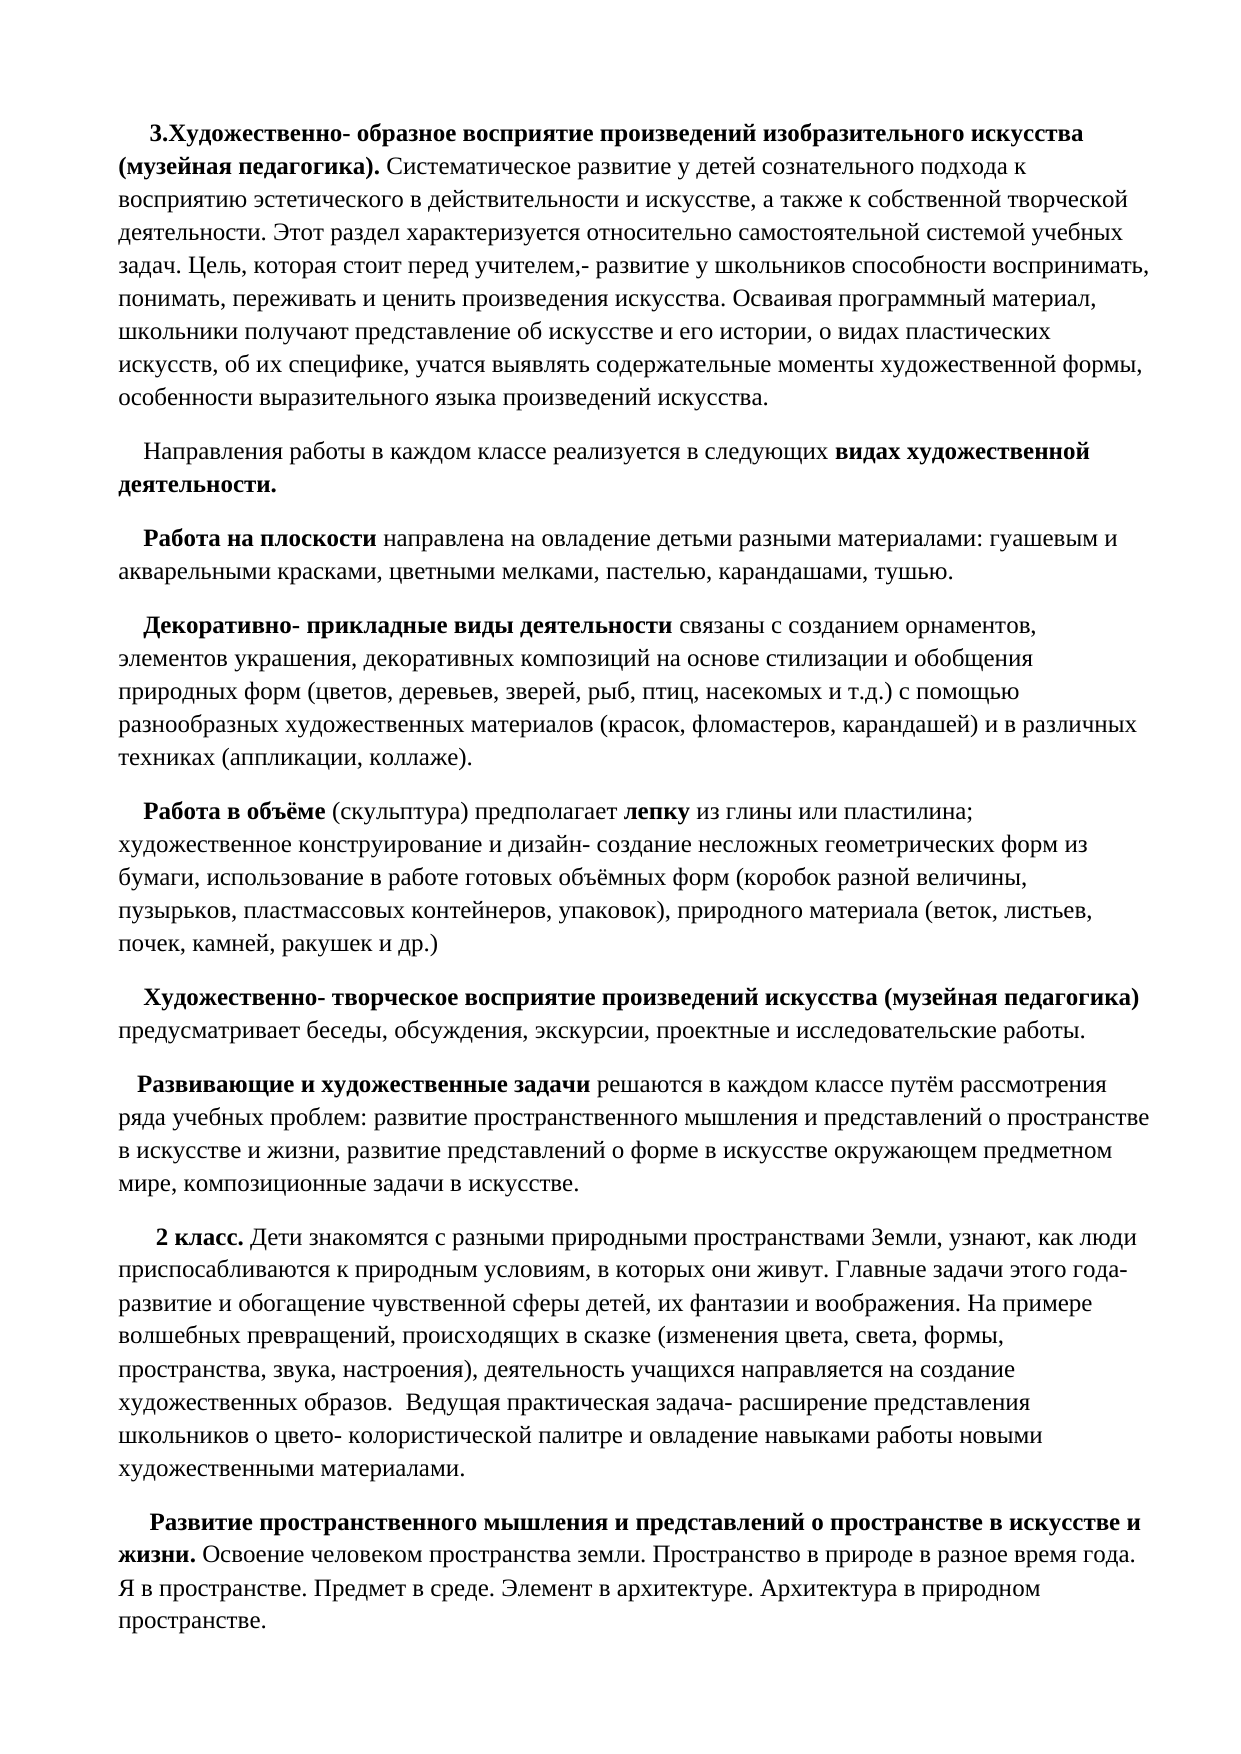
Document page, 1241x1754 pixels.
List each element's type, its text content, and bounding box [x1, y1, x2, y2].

text Развивающие и художественные задачи решаются в каждом классе путём рассмотрения ряда учебных проблем: развитие пространственного мышления и представлений о пространстве в искусстве и жизни, развитие представлений о форме в искусстве окружающем предметном мире, композиционные задачи в искусстве. [118, 1069, 1152, 1196]
text Декоративно- прикладные виды деятельности связаны с созданием орнаментов, элементов украшения, декоративных композиций на основе стилизации и обобщения природных форм (цветов, деревьев, зверей, рыб, птиц, насекомых и т.д.) с помощью разнообразных художественных материалов (красок, фломастеров, карандашей) и в различных техниках (аппликации, коллаже). [118, 610, 1152, 771]
text Направления работы в каждом классе реализуется в следующих видах художественной деятельности. [118, 436, 1152, 498]
text 2 класс. Дети знакомятся с разными природными пространствами Земли, узнают, как люди приспосабливаются к природным условиям, в которых они живут. Главные задачи этого года- развитие и обогащение чувственной сферы детей, их фантазии и воображения. На примере волшебных превращений, происходящих в сказке (изменения цвета, света, формы, пространства, звука, настроения), деятельность учащихся направляется на создание художественных образов. Ведущая практическая задача- расширение представления школьников о цвето- колористической палитре и овладение навыками работы новыми художественными материалами. [118, 1222, 1152, 1481]
text Работа на плоскости направлена на овладение детьми разными материалами: гуашевым и акварельными красками, цветными мелками, пастелью, карандашами, тушью. [118, 523, 1152, 585]
text Работа в объёме (скульптура) предполагает лепку из глины или пластилина; художественное конструирование и дизайн- создание несложных геометрических форм из бумаги, использование в работе готовых объёмных форм (коробок разной величины, пузырьков, пластмассовых контейнеров, упаковок), природного материала (веток, листьев, почек, камней, ракушек и др.) [118, 796, 1152, 957]
text Художественно- творческое восприятие произведений искусства (музейная педагогика) предусматривает беседы, обсуждения, экскурсии, проектные и исследовательские работы. [118, 982, 1152, 1043]
text Развитие пространственного мышления и представлений о пространстве в искусстве и жизни. Освоение человеком пространства земли. Пространство в природе в разное время года. Я в пространстве. Предмет в среде. Элемент в архитектуре. Архитектура в природном пространстве. [118, 1507, 1152, 1634]
text 3.Художественно- образное восприятие произведений изобразительного искусства (музейная педагогика). Систематическое развитие у детей сознательного подхода к восприятию эстетического в действительности и искусстве, а также к собственной творческой деятельности. Этот раздел характеризуется относительно самостоятельной системой учебных задач. Цель, которая стоит перед учителем,- развитие у школьников способности воспринимать, понимать, переживать и ценить произведения искусства. Осваивая программный материал, школьники получают представление об искусстве и его истории, о видах пластических искусств, об их специфике, учатся выявлять содержательные моменты художественной формы, особенности выразительного языка произведений искусства. [118, 118, 1152, 411]
